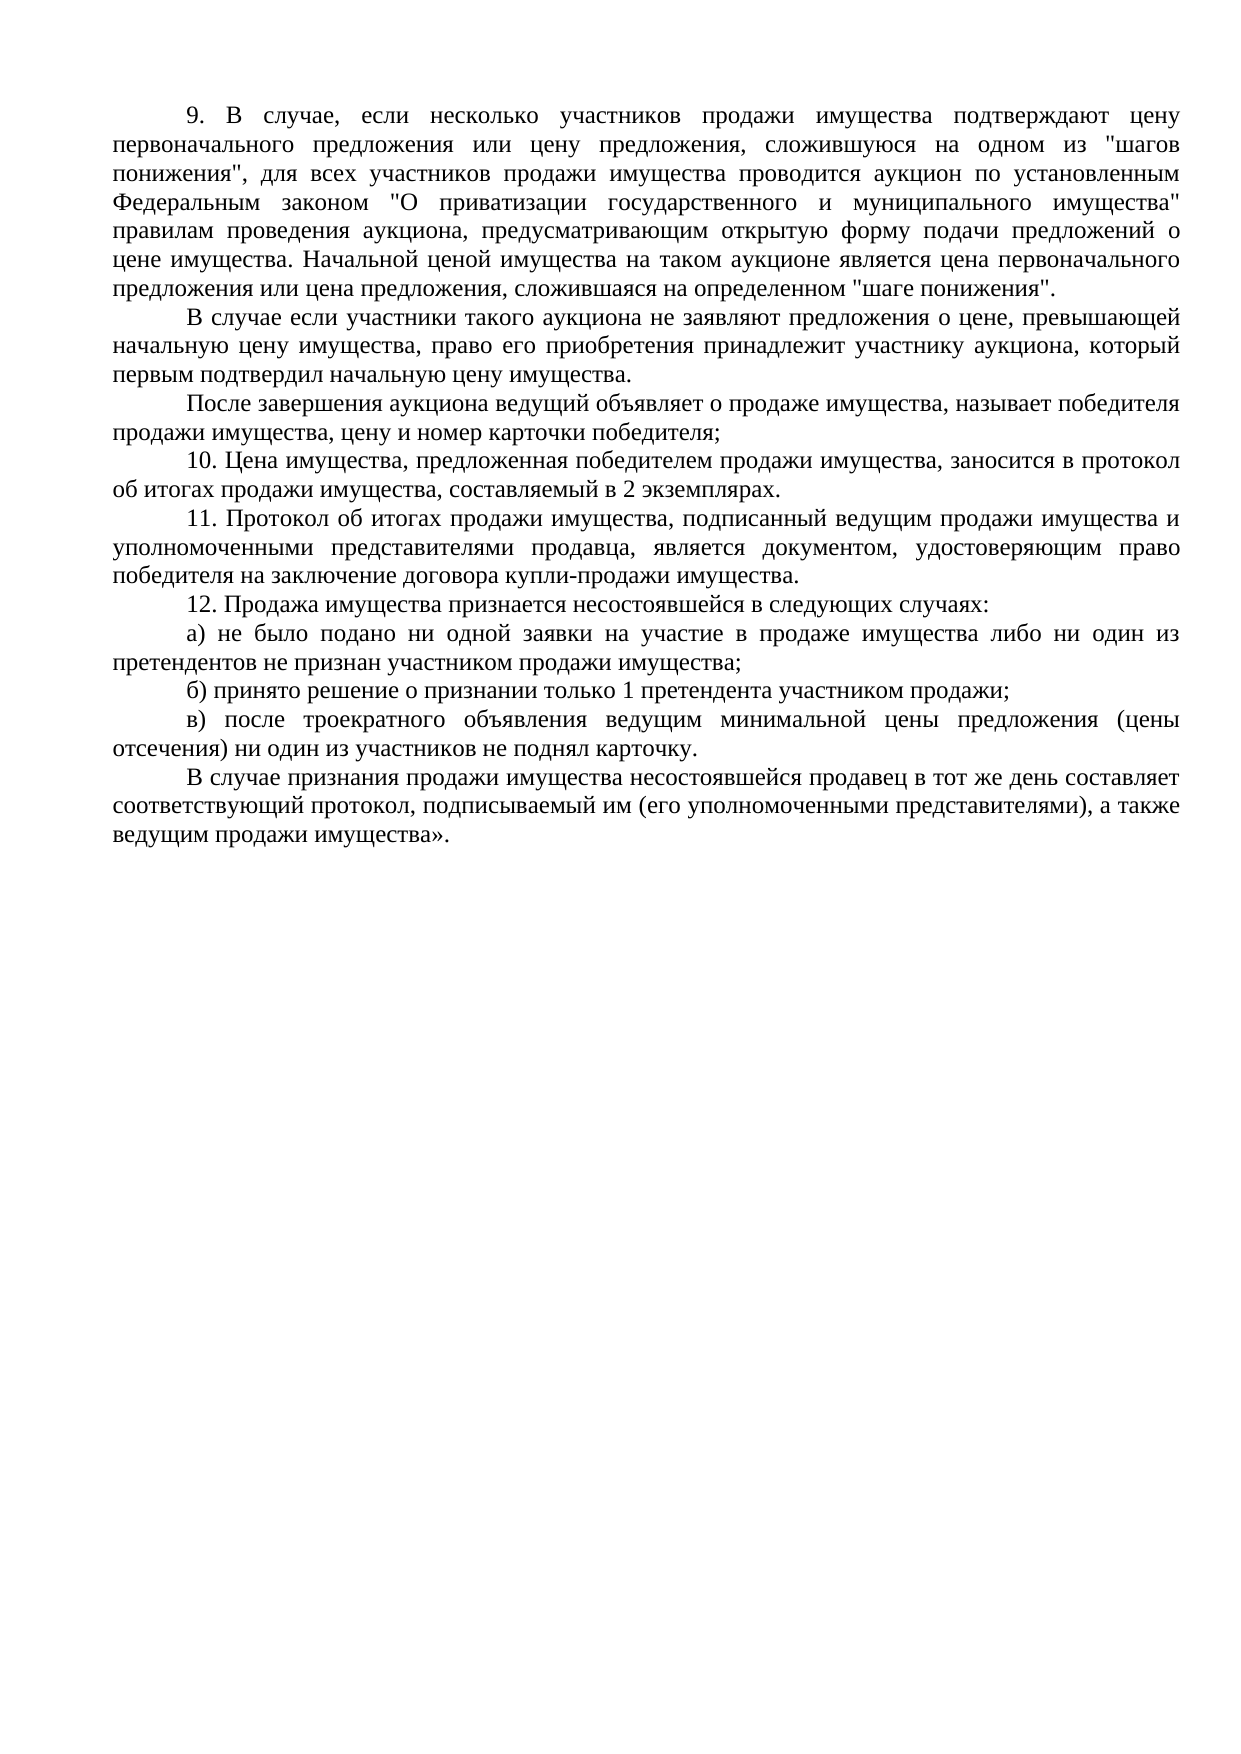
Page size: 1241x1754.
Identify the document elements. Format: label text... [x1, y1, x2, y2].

text 12. Продажа имущества признается несостоявшейся в следующих случаях: [112, 589, 1181, 618]
text 9. В случае, если несколько участников продажи имущества подтверждают цену первоначального предложения или цену предложения, сложившуюся на одном из "шагов понижения", для всех участников продажи имущества проводится аукцион по установленным Федеральным законом "О приватизации государственного и муниципального имущества" правилам проведения аукциона, предусматривающим открытую форму подачи предложений о цене имущества. Начальной ценой имущества на таком аукционе является цена первоначального предложения или цена предложения, сложившаяся на определенном "шаге понижения". [112, 100, 1181, 302]
text 11. Протокол об итогах продажи имущества, подписанный ведущим продажи имущества и уполномоченными представителями продавца, является документом, удостоверяющим право победителя на заключение договора купли-продажи имущества. [112, 503, 1181, 589]
text в) после троекратного объявления ведущим минимальной цены предложения (цены отсечения) ни один из участников не поднял карточку. [112, 704, 1181, 762]
text а) не было подано ни одной заявки на участие в продаже имущества либо ни один из претендентов не признан участником продажи имущества; [112, 618, 1181, 675]
text 10. Цена имущества, предложенная победителем продажи имущества, заносится в протокол об итогах продажи имущества, составляемый в 2 экземплярах. [112, 445, 1181, 503]
text После завершения аукциона ведущий объявляет о продаже имущества, называет победителя продажи имущества, цену и номер карточки победителя; [112, 388, 1181, 445]
text б) принято решение о признании только 1 претендента участником продажи; [112, 675, 1181, 704]
text В случае признания продажи имущества несостоявшейся продавец в тот же день составляет соответствующий протокол, подписываемый им (его уполномоченными представителями), а также ведущим продажи имущества». [112, 762, 1181, 848]
text В случае если участники такого аукциона не заявляют предложения о цене, превышающей начальную цену имущества, право его приобретения принадлежит участнику аукциона, который первым подтвердил начальную цену имущества. [112, 302, 1181, 388]
